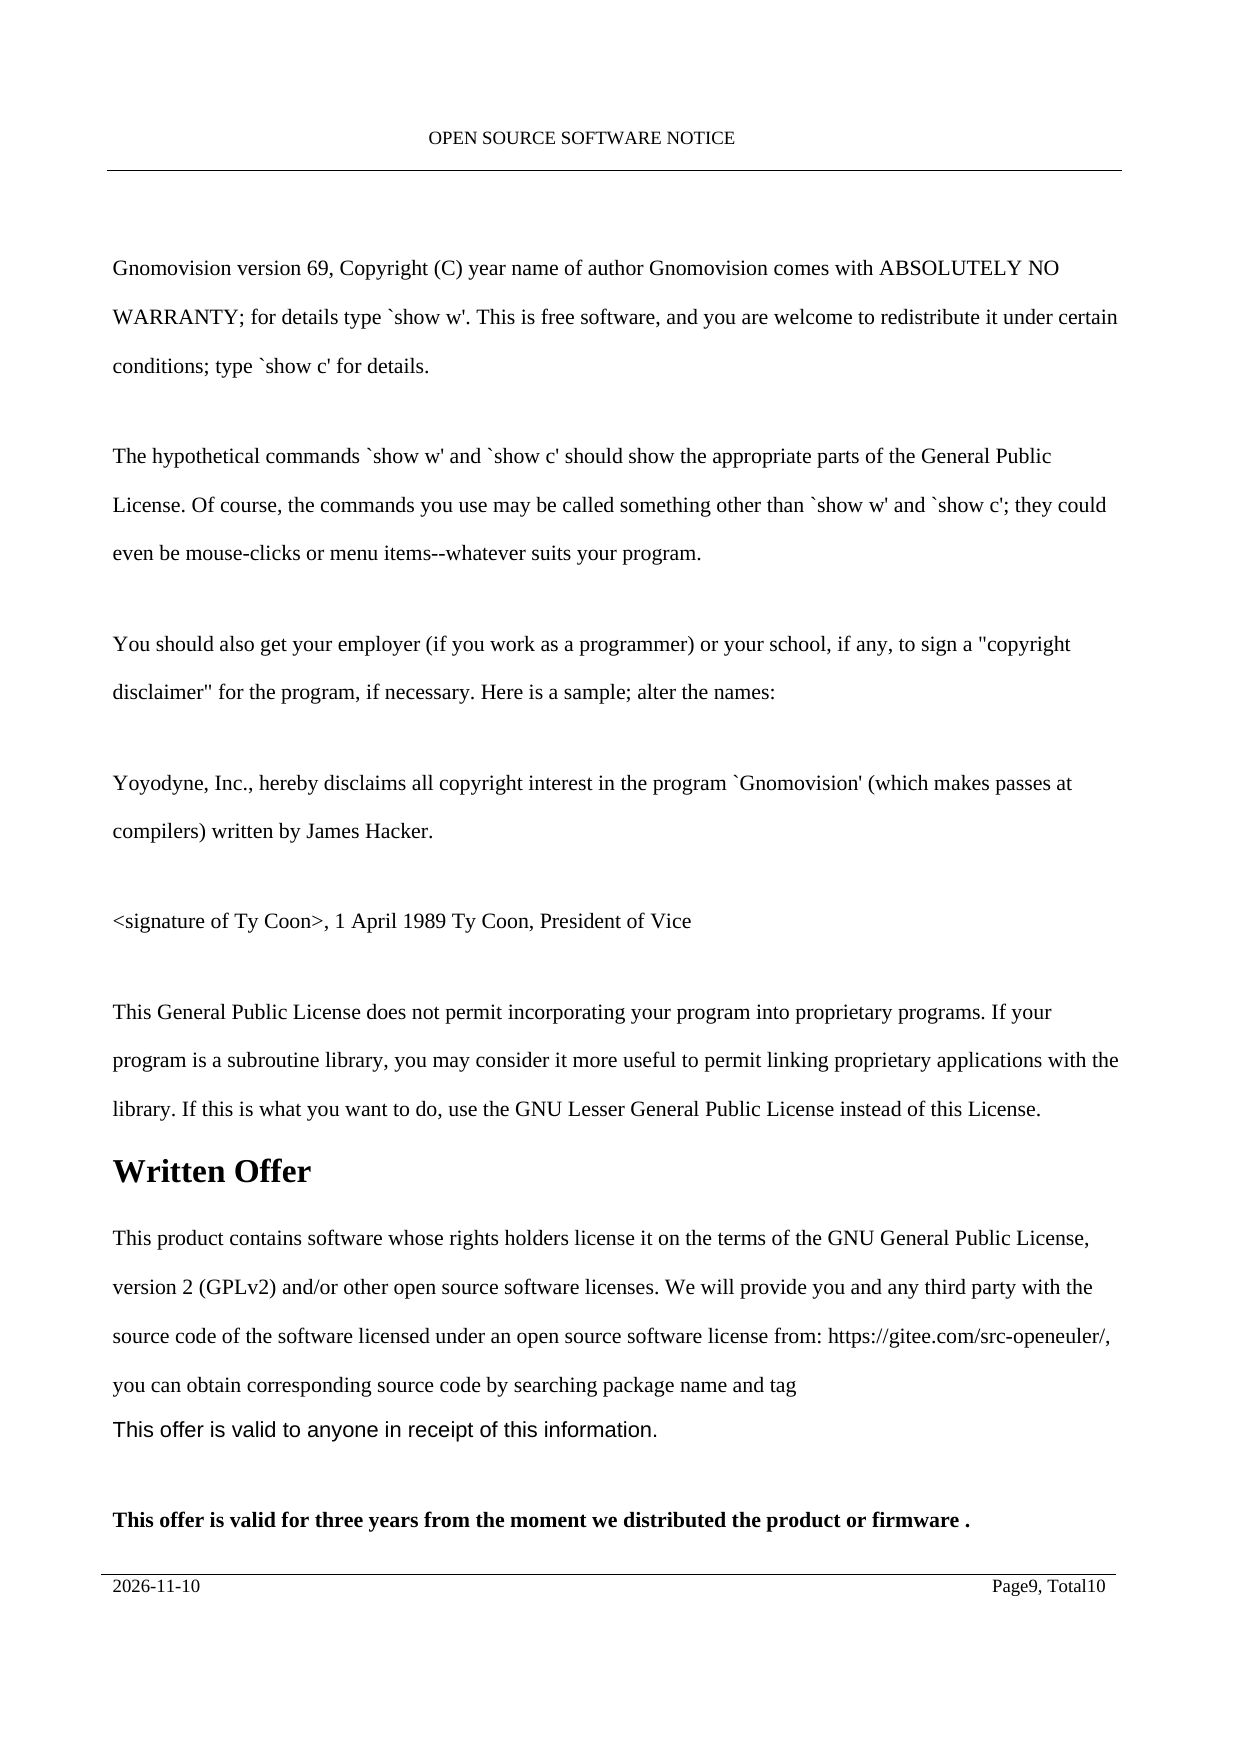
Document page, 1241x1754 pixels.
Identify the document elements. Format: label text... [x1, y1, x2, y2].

text This offer is valid for three years from the moment we distributed the product or firmware . [112, 1503, 1128, 1536]
text Yoyodyne, Inc., hereby disclaims all copyright interest in the program `Gnomovision' (which makes passes at compilers) written by James Hacker. [112, 766, 1128, 847]
text <signature of Ty Coon>, 1 April 1989 Ty Coon, President of Vice [112, 905, 1128, 937]
text Gnomovision version 69, Copyright (C) year name of author Gnomovision comes with ABSOLUTELY NO WARRANTY; for details type `show w'. This is free software, and you are welcome to redistribute it under certain conditions; type `show c' for details. [112, 251, 1128, 381]
text This product contains software whose rights holders license it on the terms of the GNU General Public License, version 2 (GPLv2) and/or other open source software licenses. We will provide you and any third party with the source code of the software licensed under an open source software license from: https://gitee.com/src-openeuler/, you can obtain corresponding source code by searching package name and tag [112, 1222, 1128, 1401]
text Written Offer [112, 1138, 1128, 1203]
text This offer is valid to anyone in receipt of this information. [112, 1413, 1128, 1446]
text You should also get your employer (if you work as a programmer) or your school, if any, to sign a "copyright disclaimer" for the program, if necessary. Here is a sample; alter the names: [112, 627, 1128, 708]
text The hypothetical commands `show w' and `show c' should show the appropriate parts of the General Public License. Of course, the commands you use may be called something other than `show w' and `show c'; they could even be mouse-clicks or menu items--whatever suits your program. [112, 439, 1128, 569]
text This General Public License does not permit incorporating your program into proprietary programs. If your program is a subroutine library, you may consider it more useful to permit linking proprietary applications with the library. If this is what you want to do, use the GNU Lesser General Public License instead of this License. [112, 995, 1128, 1125]
